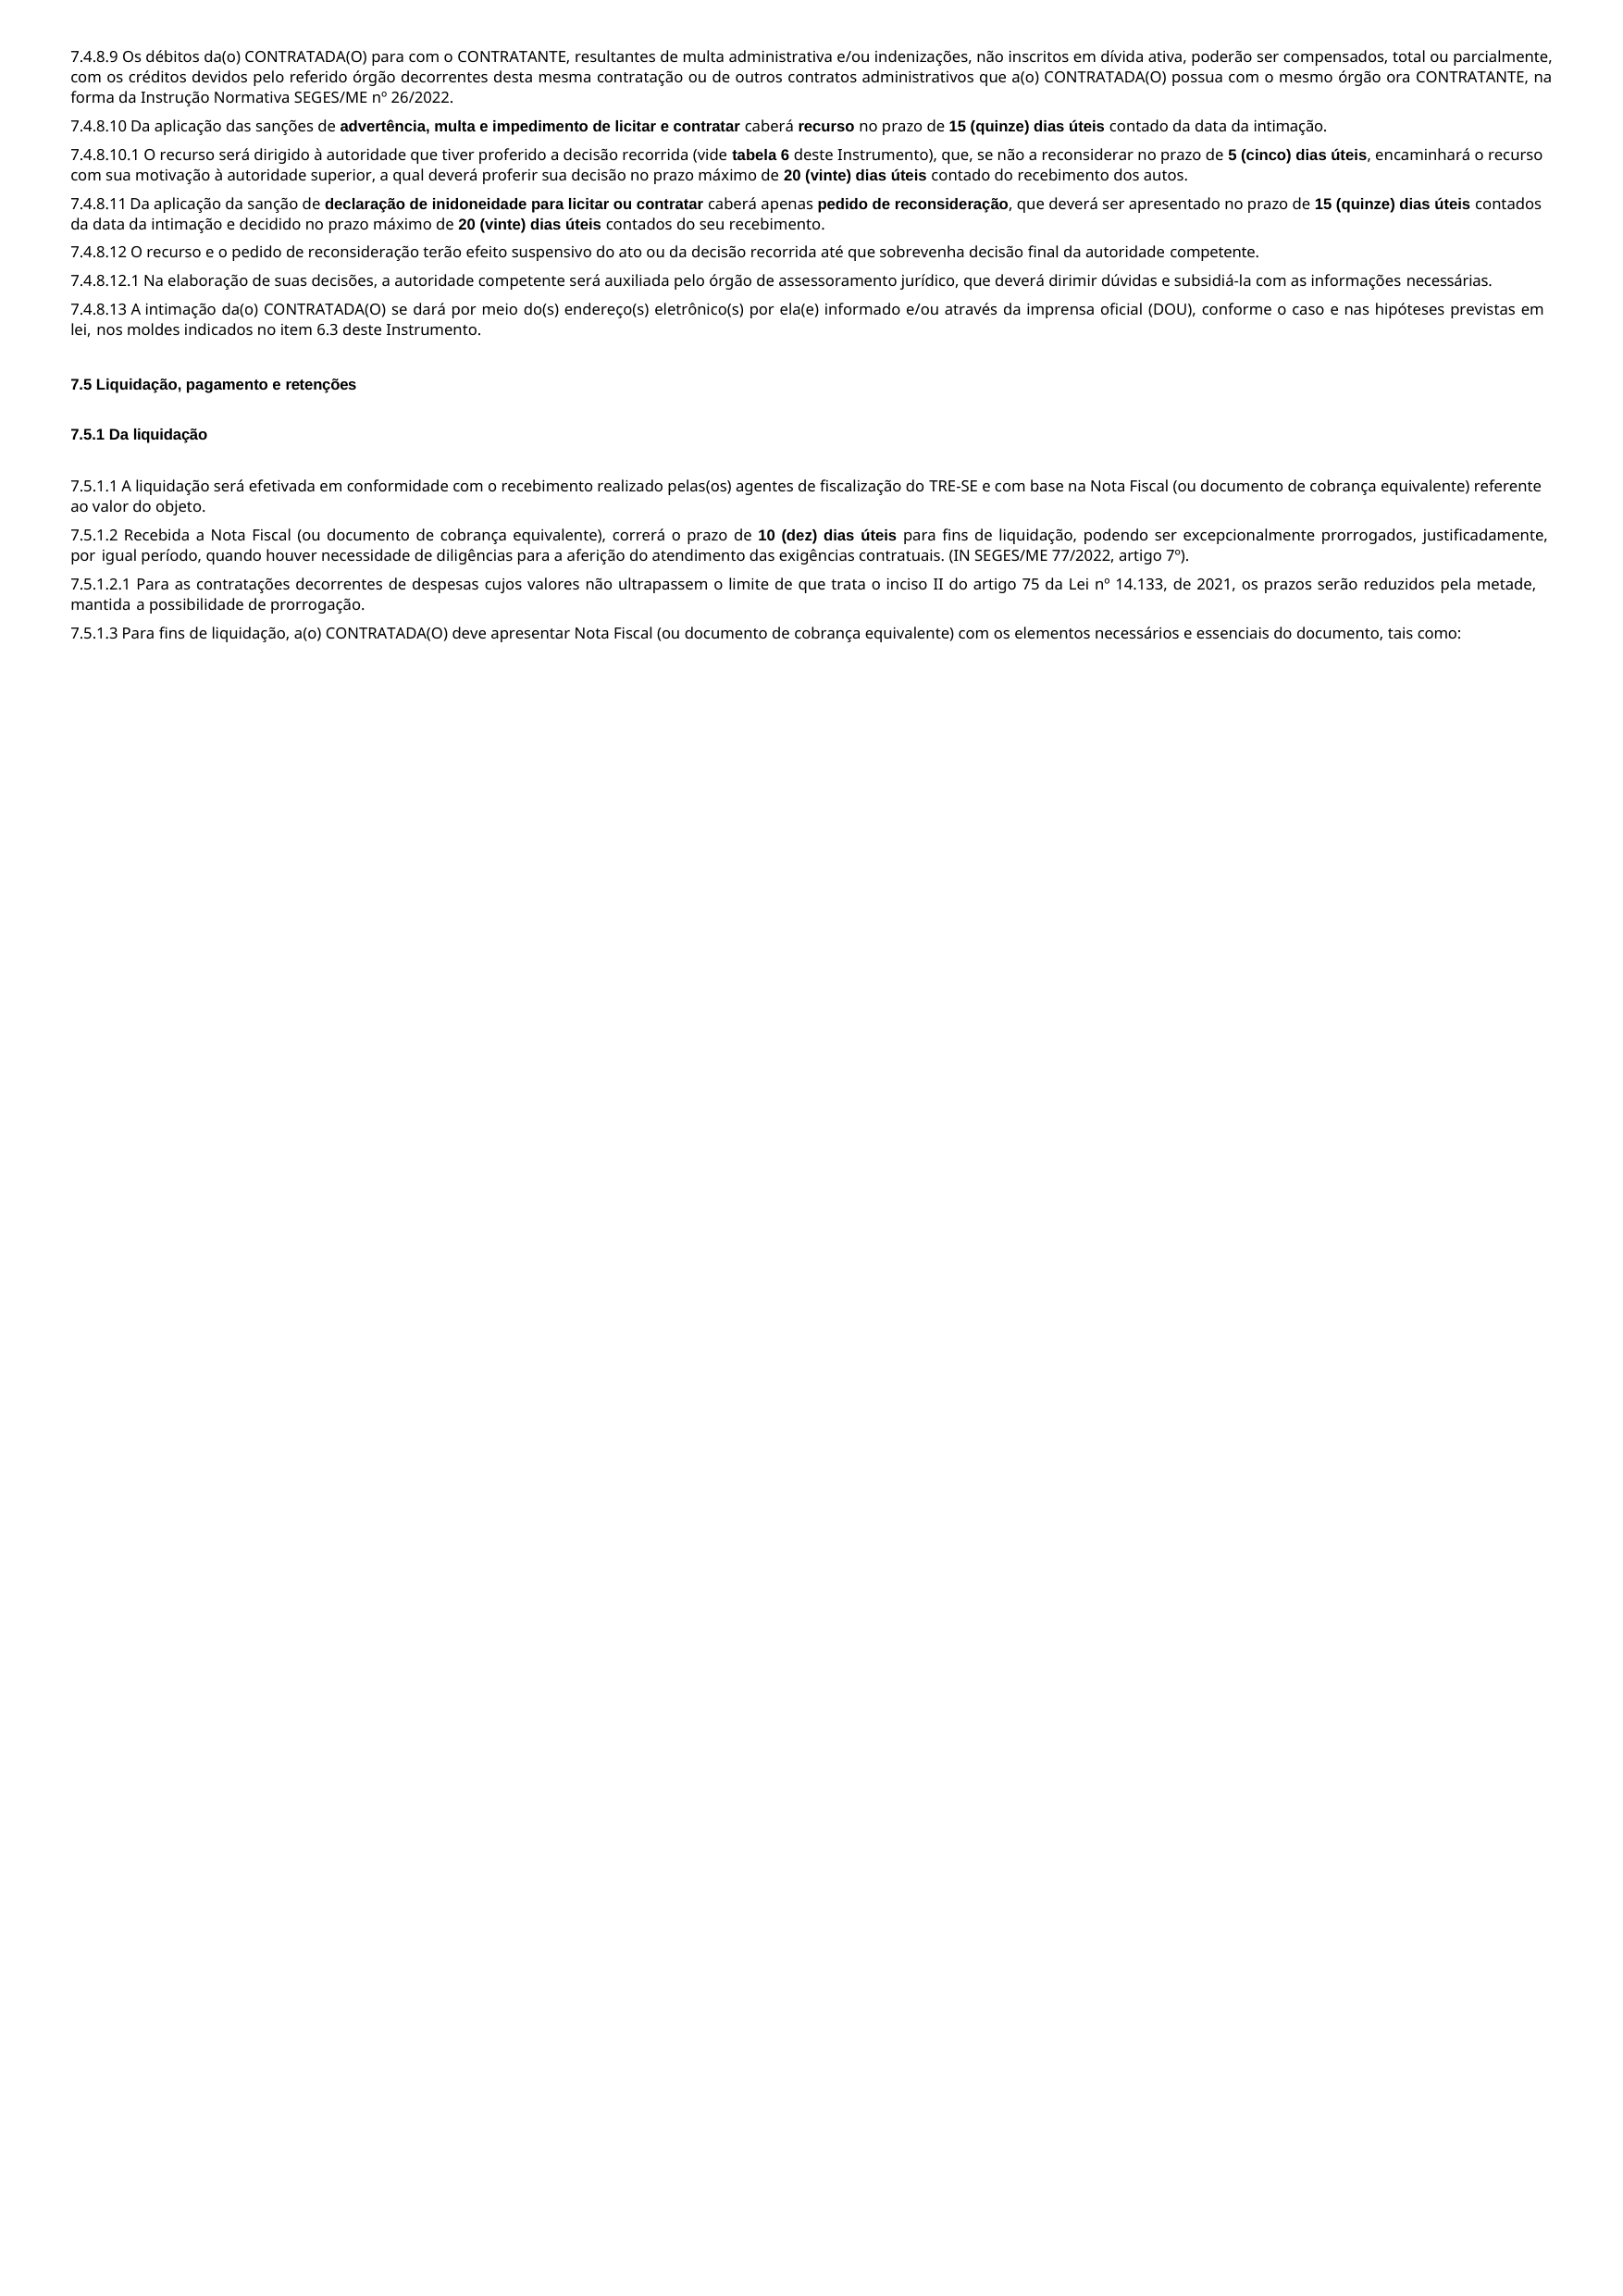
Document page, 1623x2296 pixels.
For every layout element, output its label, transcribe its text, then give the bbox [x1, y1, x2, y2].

list Da liquidação [70, 426, 1580, 443]
list Os débitos da(o) CONTRATADA(O) para com o CONTRATANTE, resultantes de multa administrativa e/ou indenizações, não inscritos em dívida ativa, poderão ser compensados, total ou parcialmente, com os créditos devidos pelo referido órgão decorrentes desta mesma contratação ou de outros contratos administrativos que a(o) CONTRATADA(O) possua com o mesmo órgão ora CONTRATANTE, na forma da Instrução Normativa SEGES/ME nº 26/2022. [70, 46, 1554, 108]
list A intimação da(o) CONTRATADA(O) se dará por meio do(s) endereço(s) eletrônico(s) por ela(e) informado e/ou através da imprensa oficial (DOU), conforme o caso e nas hipóteses previstas em lei, nos moldes indicados no item 6.3 deste Instrumento. [70, 298, 1554, 340]
list Para fins de liquidação, a(o) CONTRATADA(O) deve apresentar Nota Fiscal (ou documento de cobrança equivalente) com os elementos necessários e essenciais do documento, tais como: [70, 622, 1580, 643]
list O recurso será dirigido à autoridade que tiver proferido a decisão recorrida (vide tabela 6 deste Instrumento), que, se não a reconsiderar no prazo de 5 (cinco) dias úteis, encaminhará o recurso com sua motivação à autoridade superior, a qual deverá proferir sua decisão no prazo máximo de 20 (vinte) dias úteis contado do recebimento dos autos. [70, 144, 1554, 185]
list Da aplicação das sanções de advertência, multa e impedimento de licitar e contratar caberá recurso no prazo de 15 (quinze) dias úteis contado da data da intimação. [70, 116, 1580, 136]
list Recebida a Nota Fiscal (ou documento de cobrança equivalente), correrá o prazo de 10 (dez) dias úteis para fins de liquidação, podendo ser excepcionalmente prorrogados, justificadamente, por igual período, quando houver necessidade de diligências para a aferição do atendimento das exigências contratuais. (IN SEGES/ME 77/2022, artigo 7º). [70, 525, 1554, 565]
list Na elaboração de suas decisões, a autoridade competente será auxiliada pelo órgão de assessoramento jurídico, que deverá dirimir dúvidas e subsidiá-la com as informações necessárias. [70, 269, 1580, 291]
list Para as contratações decorrentes de despesas cujos valores não ultrapassem o limite de que trata o inciso II do artigo 75 da Lei nº 14.133, de 2021, os prazos serão reduzidos pela metade, mantida a possibilidade de prorrogação. [70, 574, 1554, 614]
subtitle Liquidação, pagamento e retenções [70, 376, 1580, 393]
list Da aplicação da sanção de declaração de inidoneidade para licitar ou contratar caberá apenas pedido de reconsideração, que deverá ser apresentado no prazo de 15 (quinze) dias úteis contados da data da intimação e decidido no prazo máximo de 20 (vinte) dias úteis contados do seu recebimento. [70, 192, 1554, 234]
list A liquidação será efetivada em conformidade com o recebimento realizado pelas(os) agentes de fiscalização do TRE-SE e com base na Nota Fiscal (ou documento de cobrança equivalente) referente ao valor do objeto. [70, 476, 1554, 517]
list O recurso e o pedido de reconsideração terão efeito suspensivo do ato ou da decisão recorrida até que sobrevenha decisão final da autoridade competente. [70, 242, 1580, 262]
